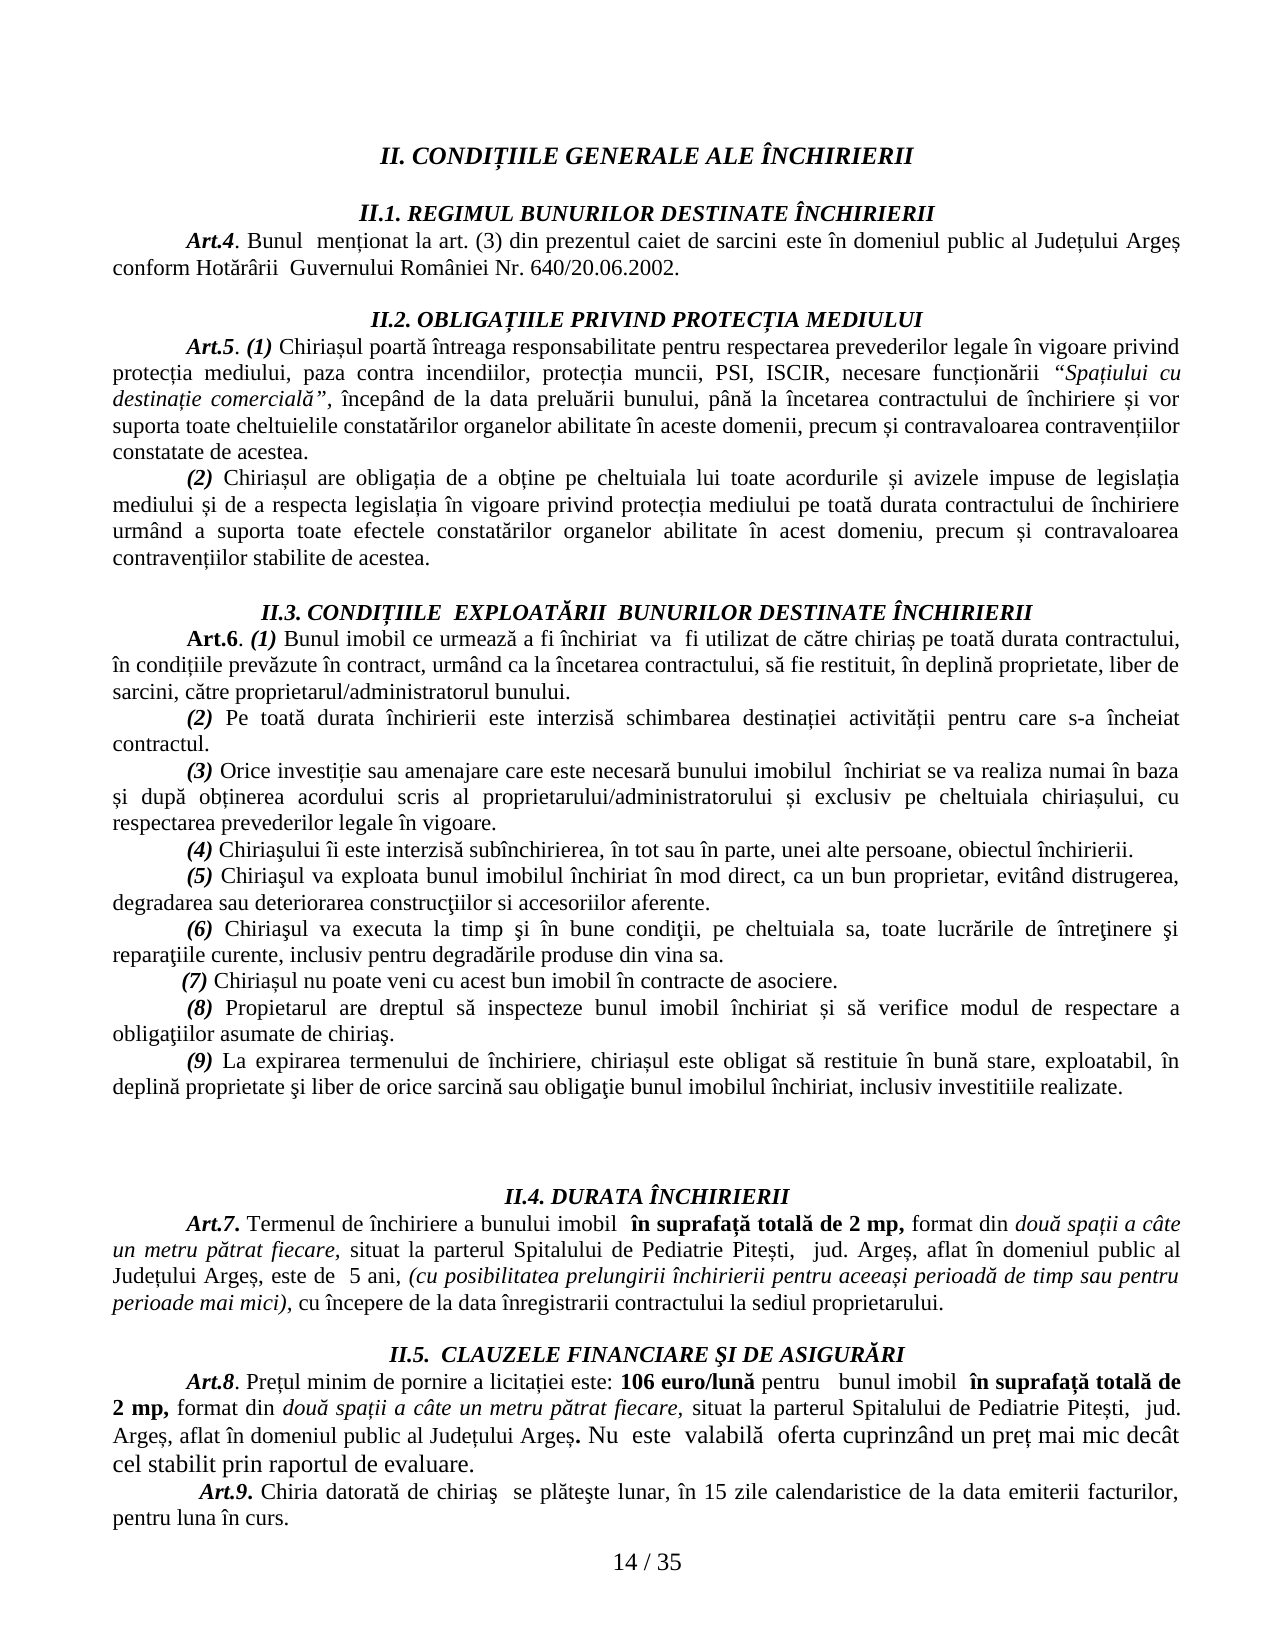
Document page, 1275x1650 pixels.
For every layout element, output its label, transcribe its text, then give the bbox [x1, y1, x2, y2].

text Art.8. Prețul minim de pornire a licitației este: 106 euro/lună pentru bunul imobil în suprafață totală de 2 mp, format din două spații a câte un metru pătrat fiecare, situat la parterul Spitalului de Pediatrie Pitești, jud. Argeș, aflat în domeniul public al Județului Argeș. Nu este valabilă oferta cuprinzând un preț mai mic decât cel stabilit prin raportul de evaluare. [112, 1368, 1181, 1478]
text II.5. CLAUZELE FINANCIARE ŞI DE ASIGURĂRI [112, 1341, 1181, 1368]
text (2) Chiriașul are obligația de a obține pe cheltuiala lui toate acordurile și avizele impuse de legislația mediului și de a respecta legislația în vigoare privind protecția mediului pe toată durata contractului de închiriere urmând a suporta toate efectele constatărilor organelor abilitate în acest domeniu, precum și contravaloarea contravențiilor stabilite de acestea. [112, 464, 1181, 570]
text (7) Chiriașul nu poate veni cu acest bun imobil în contracte de asociere. [112, 968, 1181, 994]
text Art.9. Chiria datorată de chiriaş se plăteşte lunar, în 15 zile calendaristice de la data emiterii facturilor, pentru luna în curs. [112, 1478, 1181, 1531]
text II. CONDIȚIILE GENERALE ALE ÎNCHIRIERII [112, 141, 1181, 170]
text (3) Orice investiție sau amenajare care este necesară bunului imobilul închiriat se va realiza numai în baza și după obținerea acordului scris al proprietarului/administratorului și exclusiv pe cheltuiala chiriașului, cu respectarea prevederilor legale în vigoare. [112, 757, 1181, 836]
text II.1. REGIMUL BUNURILOR DESTINATE ÎNCHIRIERII [112, 198, 1181, 227]
text (4) Chiriaşului îi este interzisă subînchirierea, în tot sau în parte, unei alte persoane, obiectul închirierii. [112, 836, 1181, 862]
text (5) Chiriaşul va exploata bunul imobilul închiriat în mod direct, ca un bun proprietar, evitând distrugerea, degradarea sau deteriorarea construcţiilor si accesoriilor aferente. [112, 862, 1181, 915]
text (8) Propietarul are dreptul să inspecteze bunul imobil închiriat și să verifice modul de respectare a obligaţiilor asumate de chiriaş. [112, 994, 1181, 1047]
text (9) La expirarea termenului de închiriere, chiriașul este obligat să restituie în bună stare, exploatabil, în deplină proprietate şi liber de orice sarcină sau obligaţie bunul imobilul închiriat, inclusiv investitiile realizate. [112, 1047, 1181, 1099]
text Art.6. (1) Bunul imobil ce urmează a fi închiriat va fi utilizat de către chiriaș pe toată durata contractului, în condițiile prevăzute în contract, urmând ca la încetarea contractului, să fie restituit, în deplină proprietate, liber de sarcini, către proprietarul/administratorul bunului. [112, 625, 1181, 704]
text Art.4. Bunul menționat la art. (3) din prezentul caiet de sarcini este în domeniul public al Județului Argeș conform Hotărârii Guvernului României Nr. 640/20.06.2002. [112, 227, 1181, 280]
text II.2. OBLIGAȚIILE PRIVIND PROTECȚIA MEDIULUI [112, 306, 1181, 333]
text Art.5. (1) Chiriașul poartă întreaga responsabilitate pentru respectarea prevederilor legale în vigoare privind protecția mediului, paza contra incendiilor, protecția muncii, PSI, ISCIR, necesare funcționării “Spațiului cu destinație comercială”, începând de la data preluării bunului, până la încetarea contractului de închiriere și vor suporta toate cheltuielile constatărilor organelor abilitate în aceste domenii, precum și contravaloarea contravențiilor constatate de acestea. [112, 333, 1181, 464]
text II.3. CONDIȚIILE EXPLOATĂRII BUNURILOR DESTINATE ÎNCHIRIERII [112, 599, 1181, 625]
text Art.7. Termenul de închiriere a bunului imobil în suprafață totală de 2 mp, format din două spații a câte un metru pătrat fiecare, situat la parterul Spitalului de Pediatrie Pitești, jud. Argeș, aflat în domeniul public al Județului Argeș, este de 5 ani, (cu posibilitatea prelungirii închirierii pentru aceeași perioadă de timp sau pentru perioade mai mici), cu începere de la data înregistrarii contractului la sediul proprietarului. [112, 1209, 1181, 1315]
text (6) Chiriaşul va executa la timp şi în bune condiţii, pe cheltuiala sa, toate lucrările de întreţinere şi reparaţiile curente, inclusiv pentru degradările produse din vina sa. [112, 915, 1181, 968]
text (2) Pe toată durata închirierii este interzisă schimbarea destinației activității pentru care s-a încheiat contractul. [112, 704, 1181, 757]
text II.4. DURATA ÎNCHIRIERII [112, 1183, 1181, 1209]
